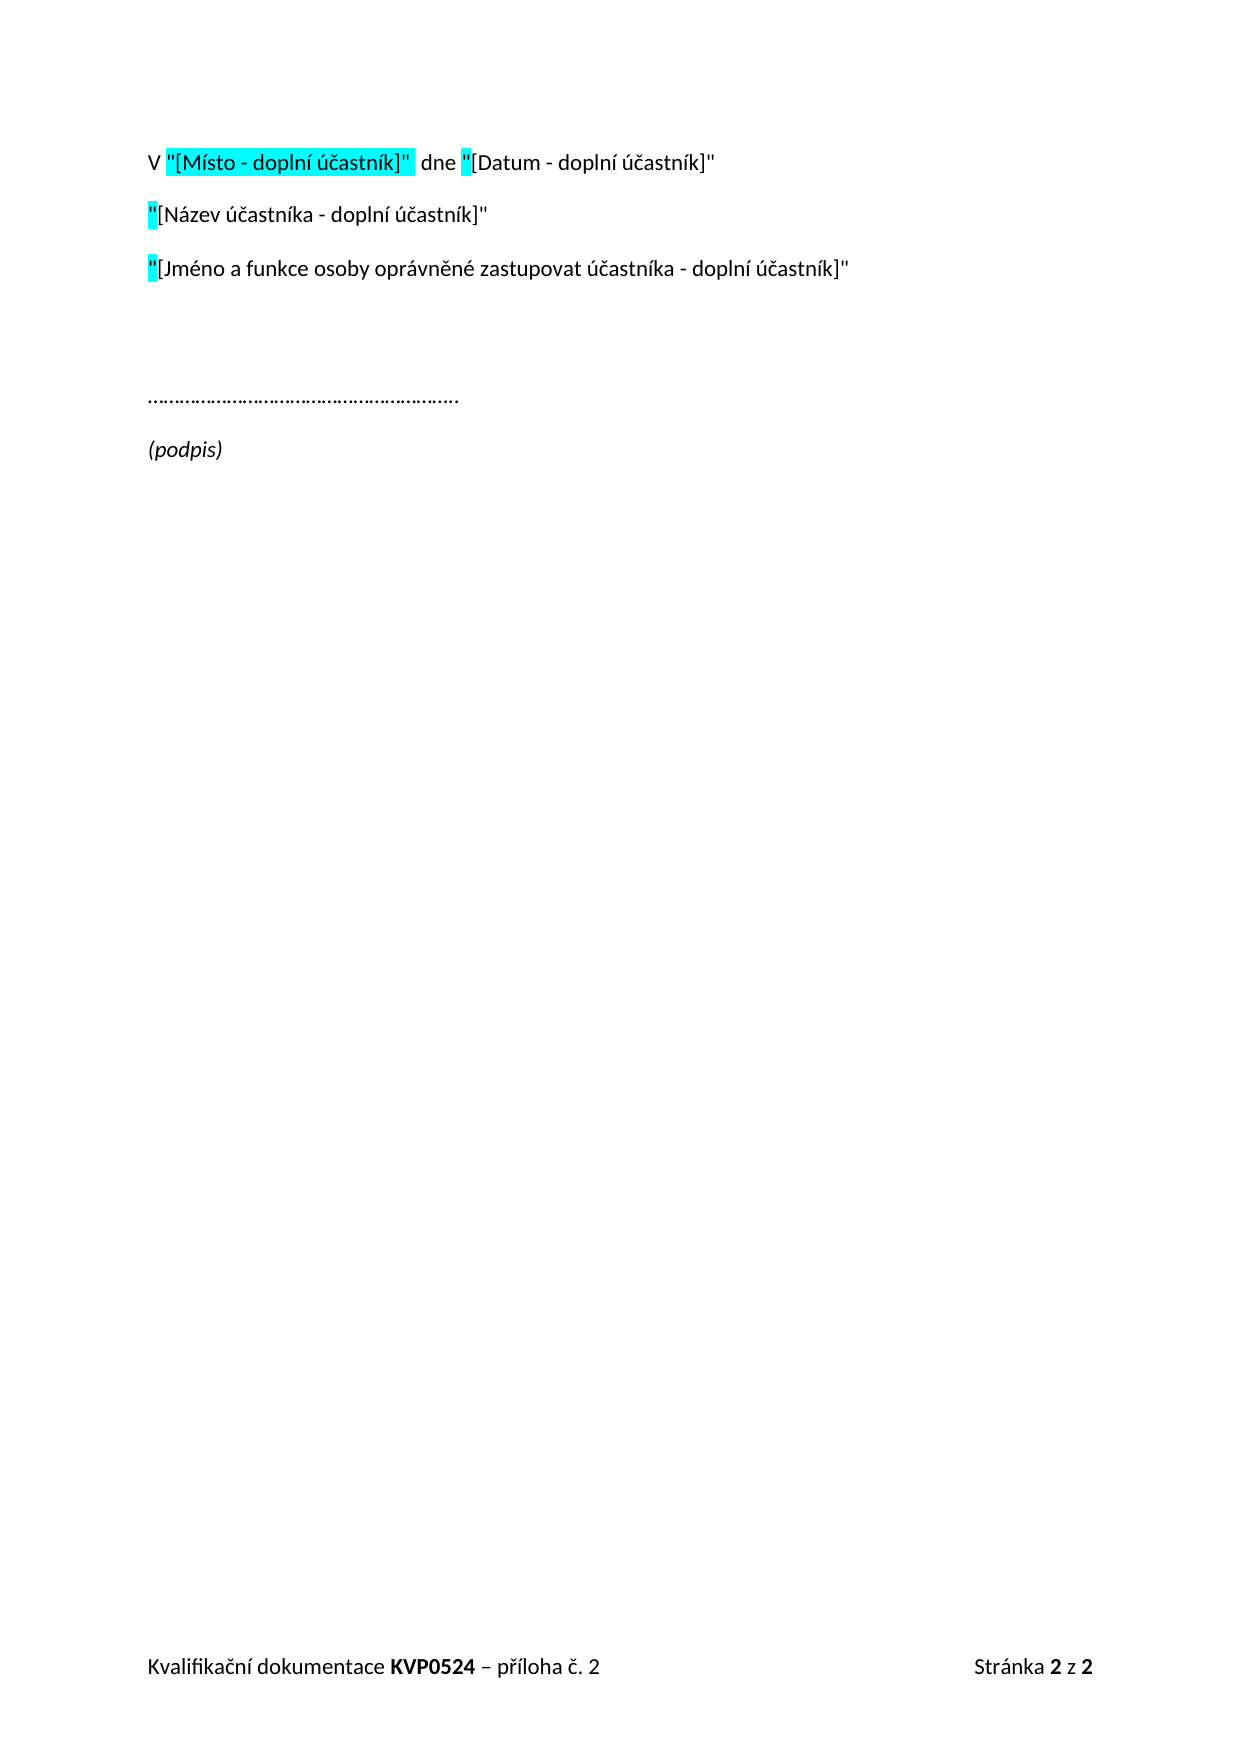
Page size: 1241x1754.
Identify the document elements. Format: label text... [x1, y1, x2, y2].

text V dne [148, 148, 166, 176]
text V dne [471, 148, 1093, 176]
text ………………………………………………….. [148, 382, 1093, 410]
text (podpis) [148, 435, 1093, 463]
text V dne [415, 148, 461, 176]
